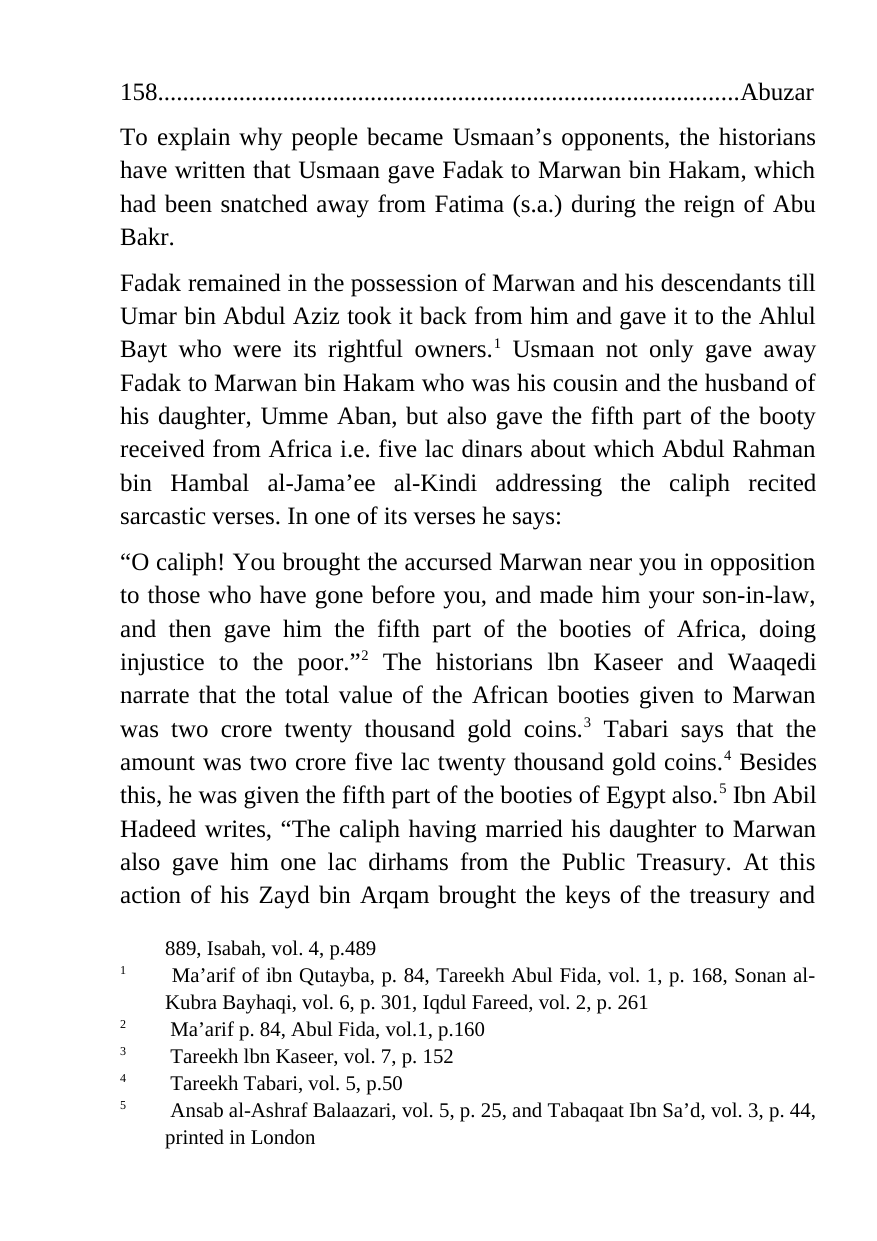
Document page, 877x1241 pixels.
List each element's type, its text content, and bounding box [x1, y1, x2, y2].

text Fadak remained in the possession of Marwan and his descendants till Umar bin Abdul Aziz took it back from him and gave it to the Ahlul Bayt who were its rightful owners. Usmaan not only gave away Fadak to Marwan bin Hakam who was his cousin and the husband of his daughter, Umme Aban, but also gave the fifth part of the booty received from Africa i.e. five lac dinars about which Abdul Rahman bin Hambal al-Jama’ee al-Kindi addressing the caliph recited sarcastic verses. In one of its verses he says: [120, 264, 817, 531]
text To explain why people became Usmaan’s opponents, the historians have written that Usmaan gave Fadak to Marwan bin Hakam, which had been snatched away from Fatima (s.a.) during the reign of Abu Bakr. [120, 119, 817, 252]
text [120, 544, 817, 910]
